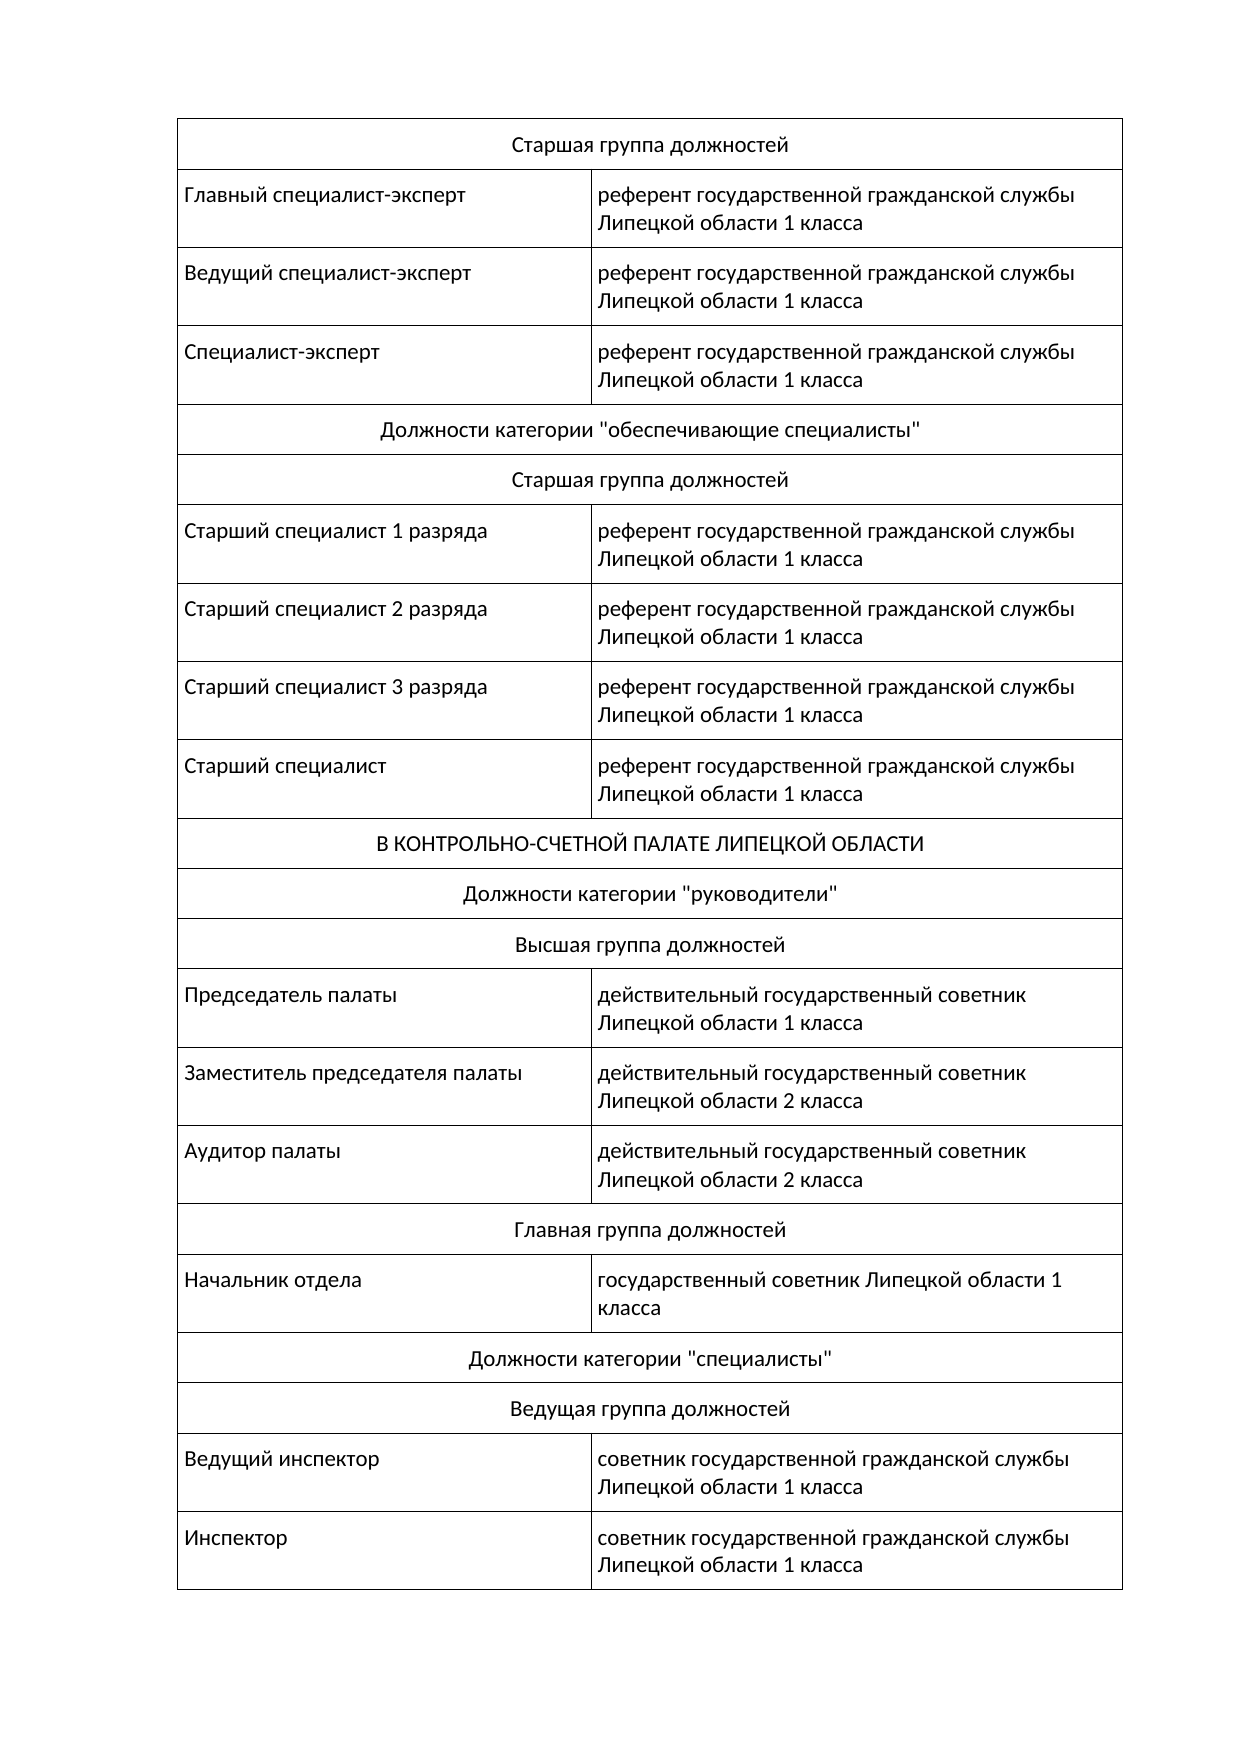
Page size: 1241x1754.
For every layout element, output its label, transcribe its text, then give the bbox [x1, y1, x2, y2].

table_cell Должности категории "руководители" [178, 869, 1122, 918]
table_cell Главный специалист-эксперт [178, 170, 591, 247]
table_cell референт государственной гражданской службы Липецкой области 1 класса [592, 248, 1122, 325]
table_cell Начальник отдела [178, 1255, 591, 1332]
table_cell референт государственной гражданской службы Липецкой области 1 класса [592, 505, 1122, 582]
table_cell Ведущая группа должностей [178, 1383, 1122, 1433]
table_cell Должности категории "специалисты" [178, 1333, 1122, 1382]
table_cell государственный советник Липецкой области 1 класса [592, 1255, 1122, 1332]
table_cell Специалист-эксперт [178, 326, 591, 403]
table_cell Ведущий инспектор [178, 1434, 591, 1511]
table_cell Высшая группа должностей [178, 919, 1122, 968]
table_cell Председатель палаты [178, 969, 591, 1047]
table_cell Старший специалист [178, 740, 591, 817]
table_cell В КОНТРОЛЬНО-СЧЕТНОЙ ПАЛАТЕ ЛИПЕЦКОЙ ОБЛАСТИ [178, 819, 1122, 868]
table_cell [592, 1512, 1122, 1589]
table_cell референт государственной гражданской службы Липецкой области 1 класса [592, 170, 1122, 247]
table_cell референт государственной гражданской службы Липецкой области 1 класса [592, 662, 1122, 739]
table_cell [592, 1434, 1122, 1511]
table_cell Старший специалист 2 разряда [178, 584, 591, 661]
table_cell действительный государственный советник Липецкой области 1 класса [592, 969, 1122, 1047]
table_cell Старший специалист 1 разряда [178, 505, 591, 582]
table_cell референт государственной гражданской службы Липецкой области 1 класса [592, 584, 1122, 661]
table_cell референт государственной гражданской службы Липецкой области 1 класса [592, 326, 1122, 403]
table_cell Заместитель председателя палаты [178, 1048, 591, 1125]
table_cell Инспектор [178, 1512, 591, 1589]
table_cell Аудитор палаты [178, 1126, 591, 1203]
table_cell Старшая группа должностей [178, 455, 1122, 504]
table_cell Старшая группа должностей [178, 119, 1122, 168]
table_cell действительный государственный советник Липецкой области 2 класса [592, 1126, 1122, 1203]
table_cell Ведущий специалист-эксперт [178, 248, 591, 325]
table_cell референт государственной гражданской службы Липецкой области 1 класса [592, 740, 1122, 817]
table_cell Старший специалист 3 разряда [178, 662, 591, 739]
table_cell действительный государственный советник Липецкой области 2 класса [592, 1048, 1122, 1125]
table_cell Главная группа должностей [178, 1204, 1122, 1254]
table_cell Должности категории "обеспечивающие специалисты" [178, 405, 1122, 454]
